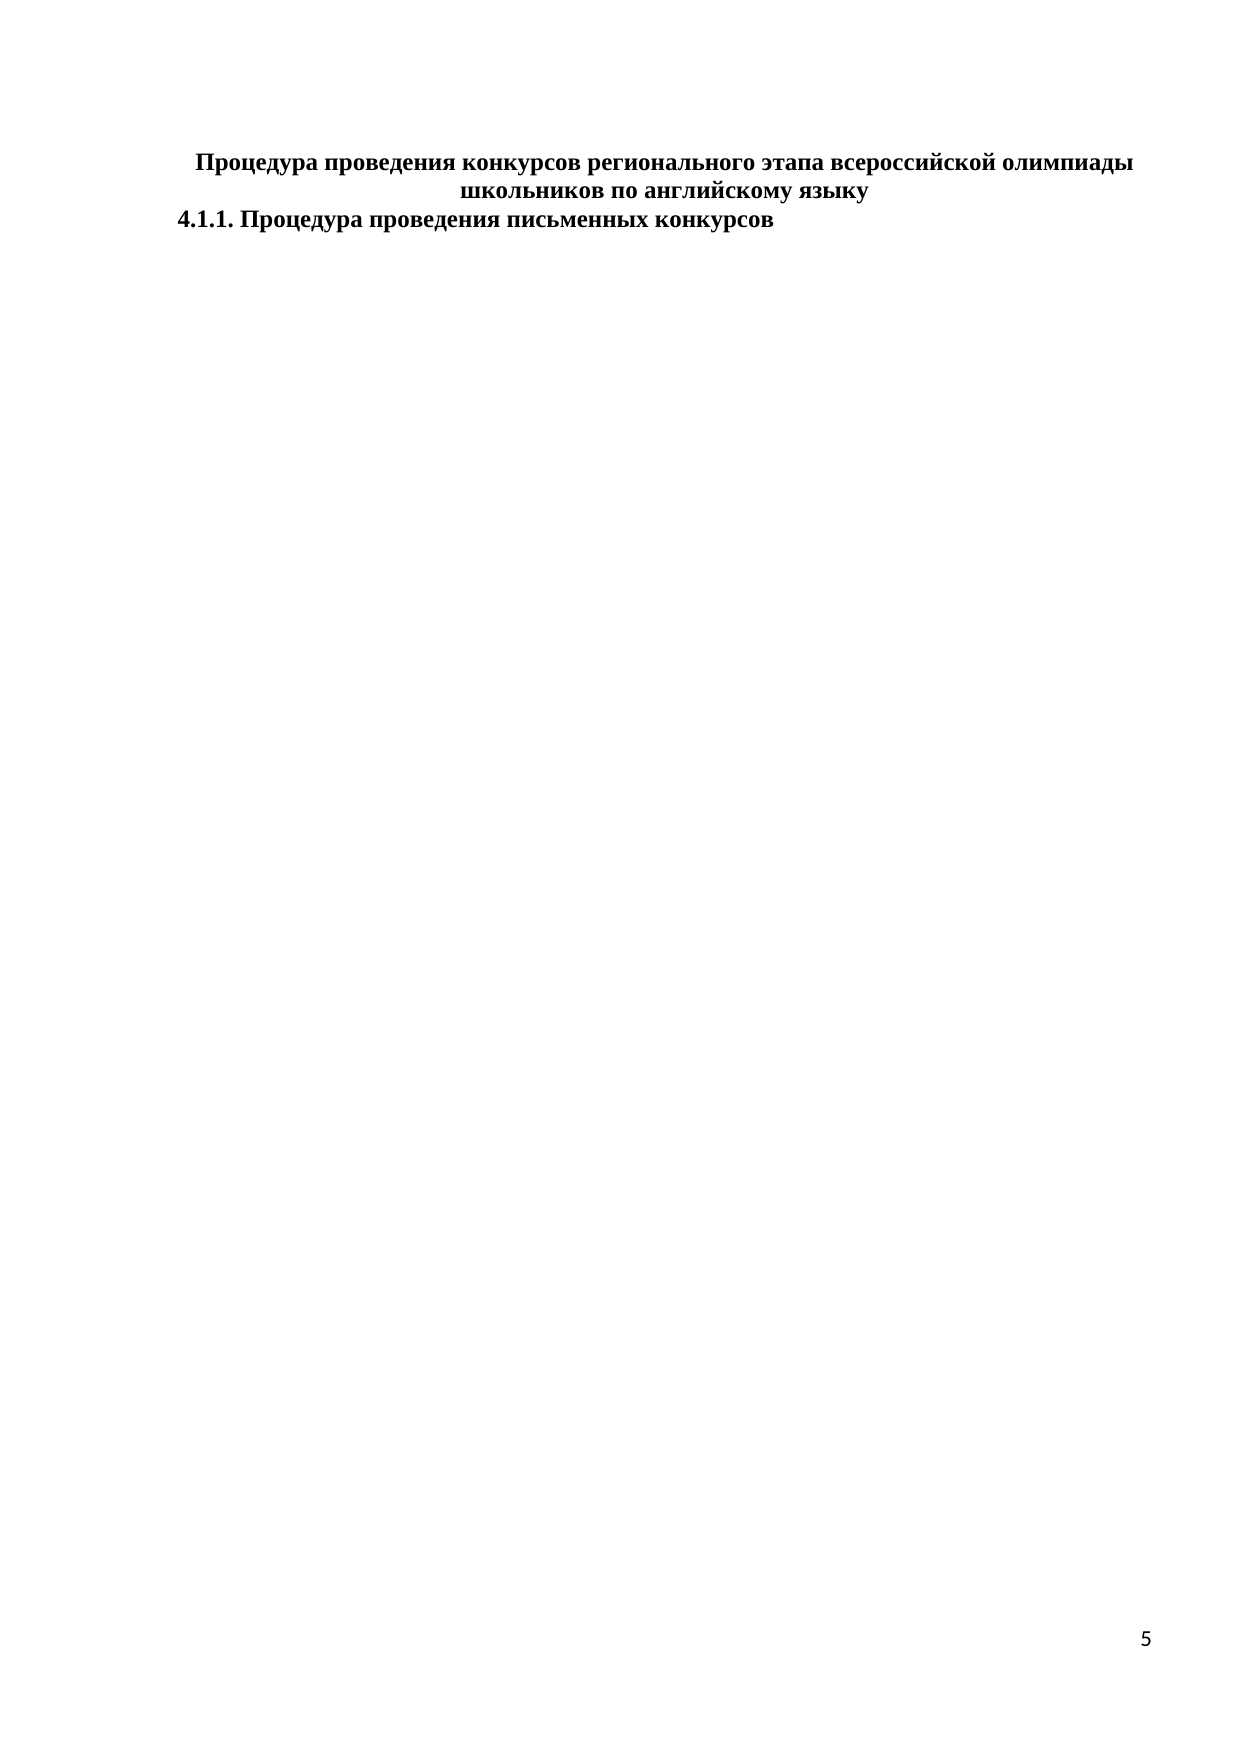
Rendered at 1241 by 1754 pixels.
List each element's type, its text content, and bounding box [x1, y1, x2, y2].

text Процедура проведения конкурсов регионального этапа всероссийской олимпиады школьников по английскому языку [177, 147, 1152, 204]
text 4.1.1. Процедура проведения письменных конкурсов [177, 204, 1152, 233]
